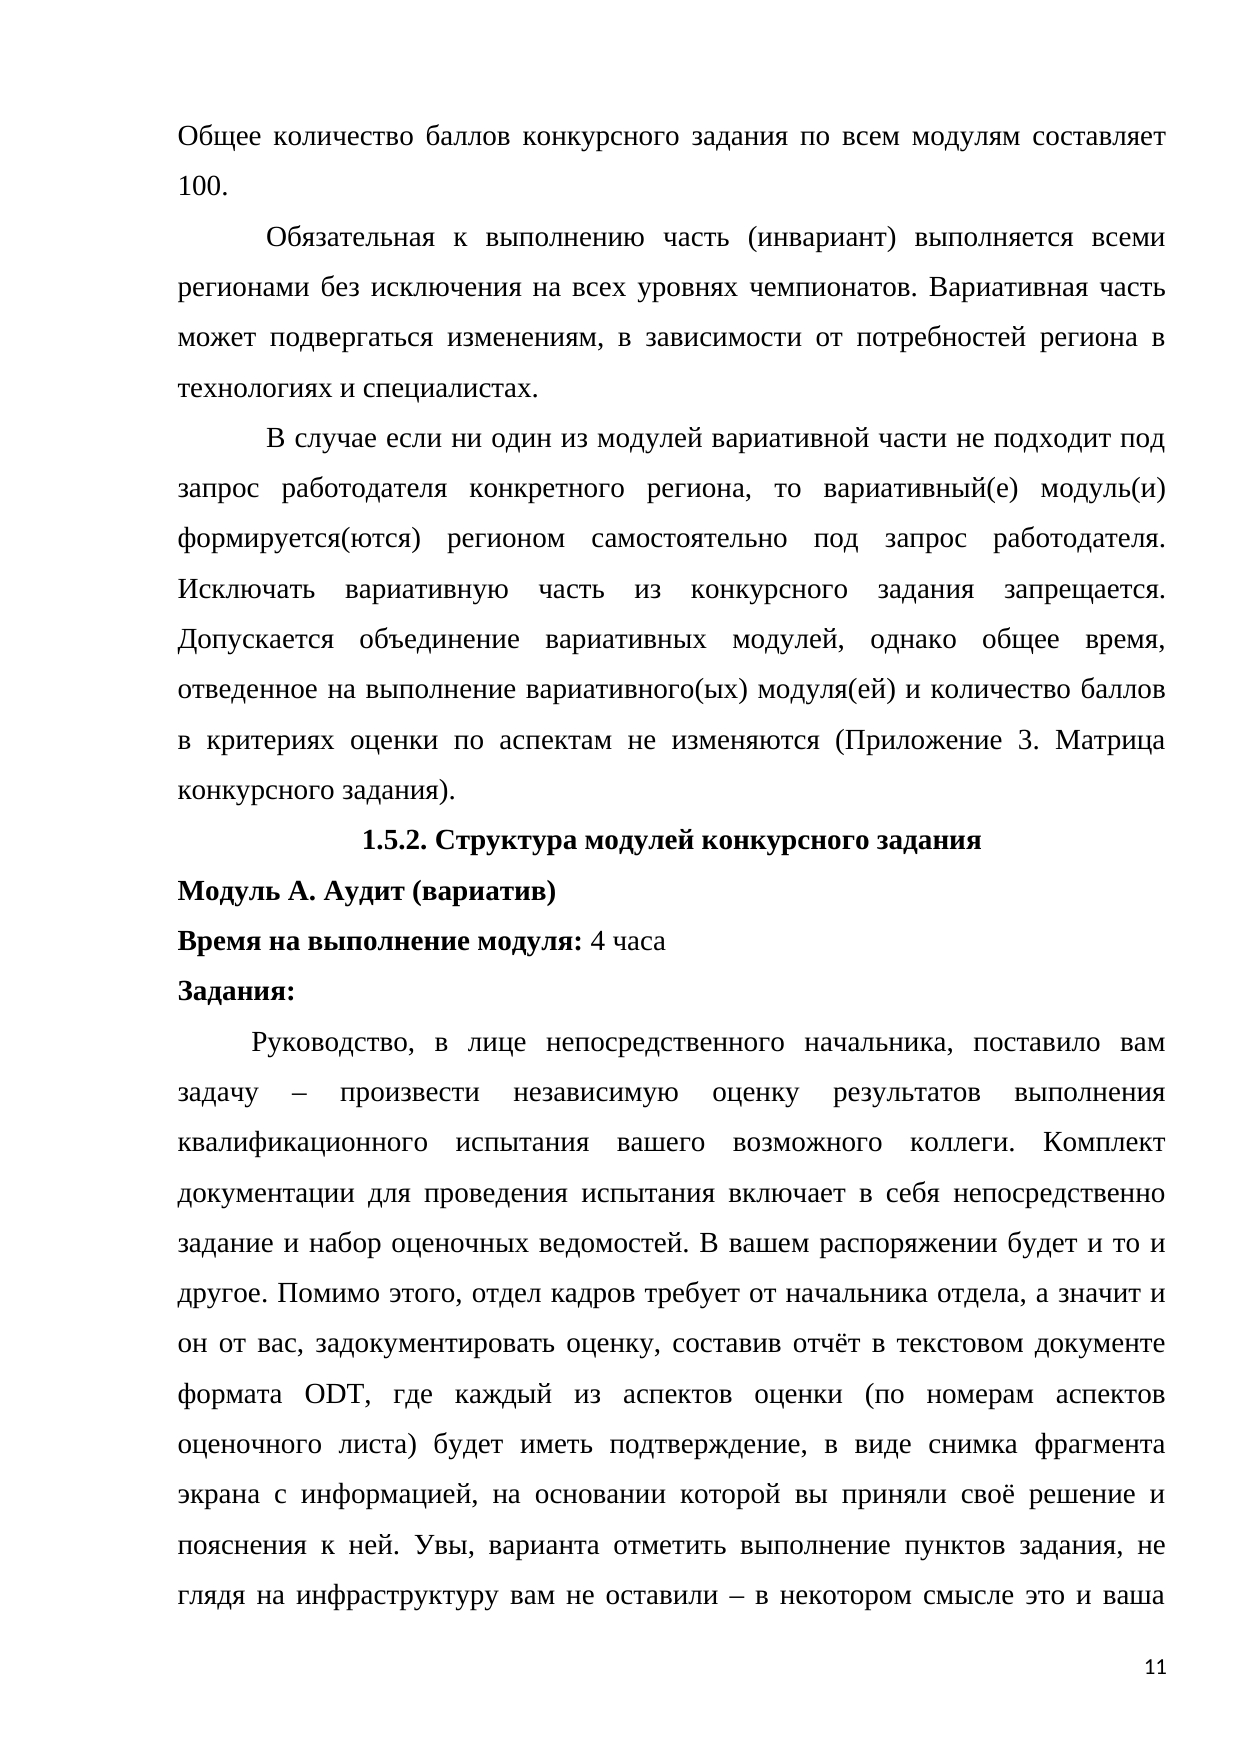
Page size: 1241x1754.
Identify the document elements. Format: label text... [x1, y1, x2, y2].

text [177, 118, 1167, 202]
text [177, 1024, 1167, 1611]
text Задания: [177, 973, 1167, 1007]
text Модуль А. Аудит (вариатив) [177, 873, 1167, 906]
text В случае если ни один из модулей вариативной части не подходит под запрос работодателя конкретного региона, то вариативный(е) модуль(и) формируется(ются) регионом самостоятельно под запрос работодателя. Исключать вариативную часть из конкурсного задания запрещается. Допускается объединение вариативных модулей, однако общее время, отведенное на выполнение вариативного(ых) модуля(ей) и количество баллов в критериях оценки по аспектам не изменяются (Приложение 3. Матрица конкурсного задания). [177, 420, 1167, 806]
text 1.5.2. Структура модулей конкурсного задания [177, 822, 1167, 856]
text Обязательная к выполнению часть (инвариант) выполняется всеми регионами без исключения на всех уровнях чемпионатов. Вариативная часть может подвергаться изменениям, в зависимости от потребностей региона в технологиях и специалистах. [177, 219, 1167, 403]
text Время на выполнение модуля: 4 часа [177, 923, 1167, 957]
